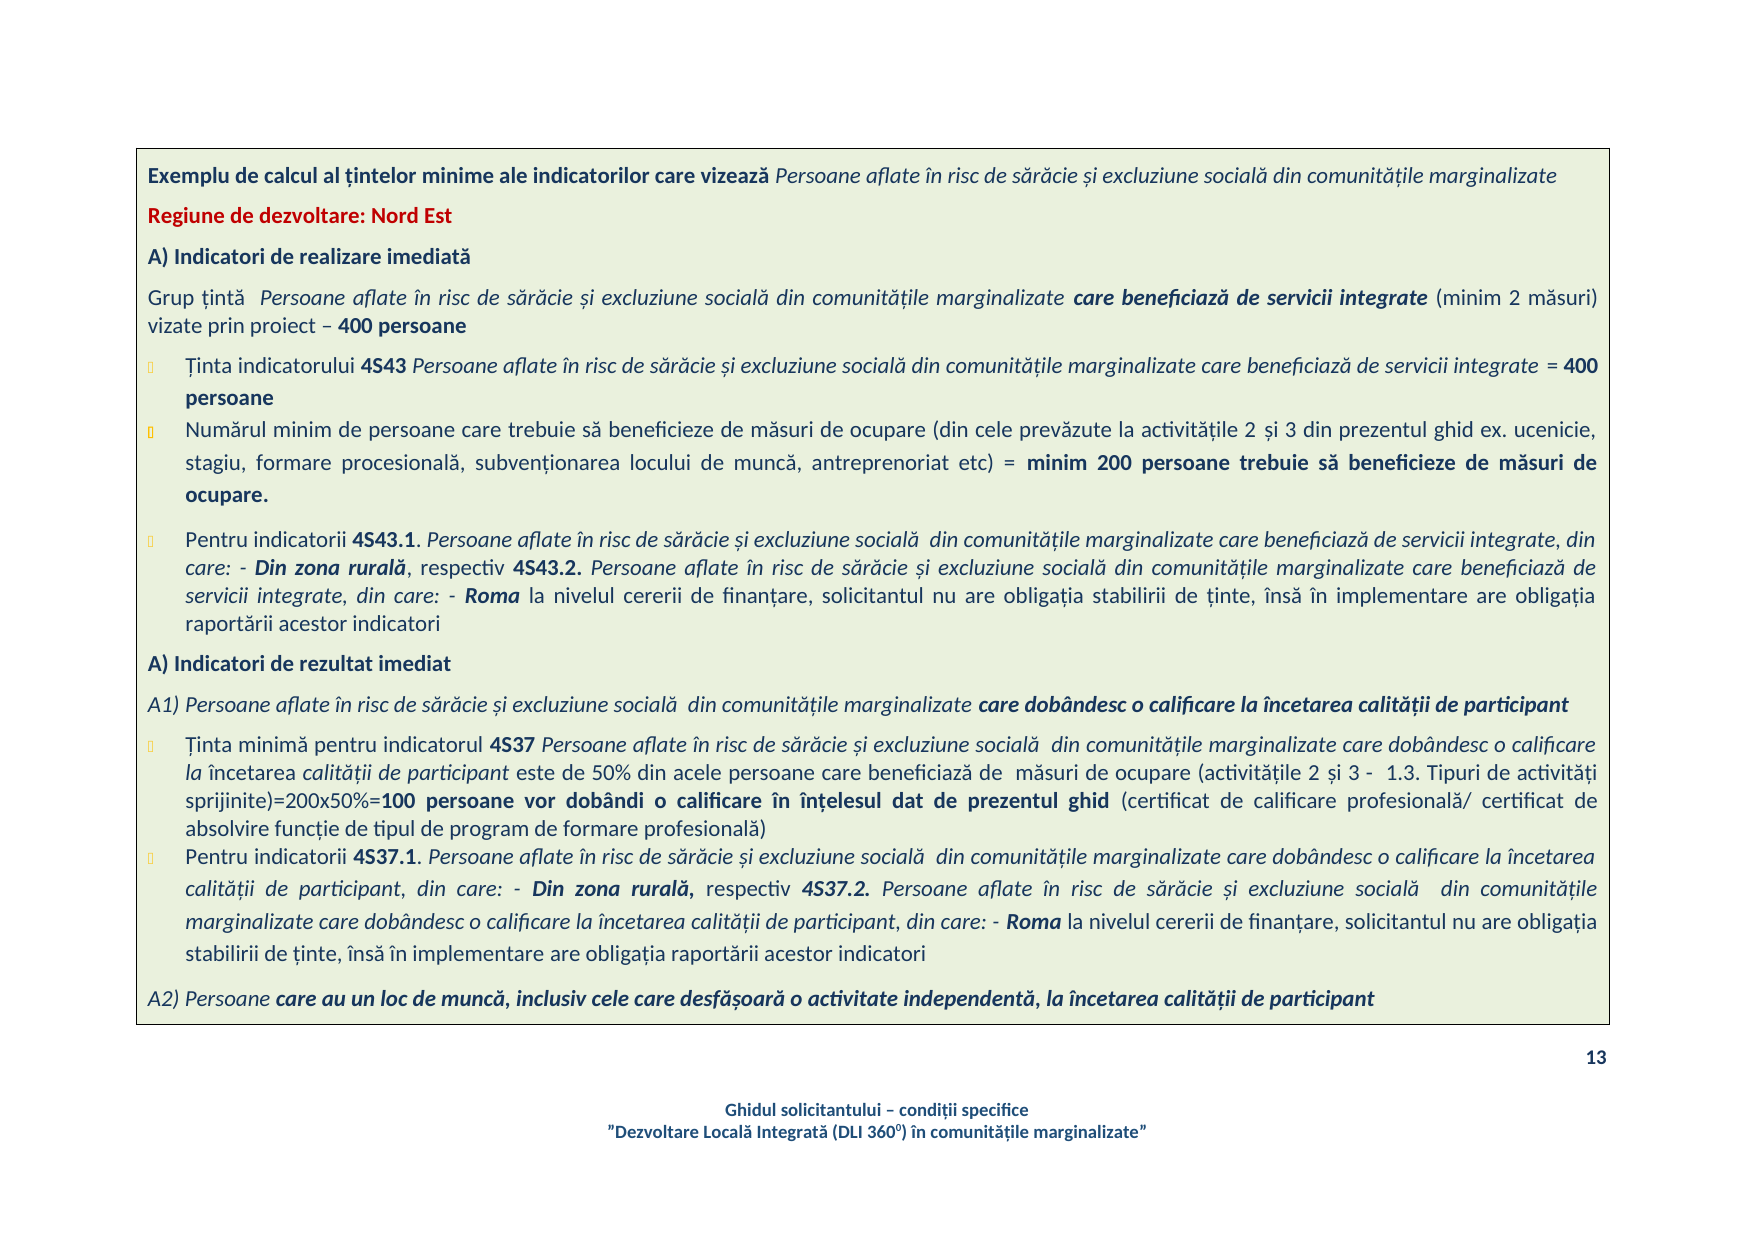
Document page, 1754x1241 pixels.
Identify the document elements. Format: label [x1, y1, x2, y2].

table_cell [137, 149, 1609, 1024]
